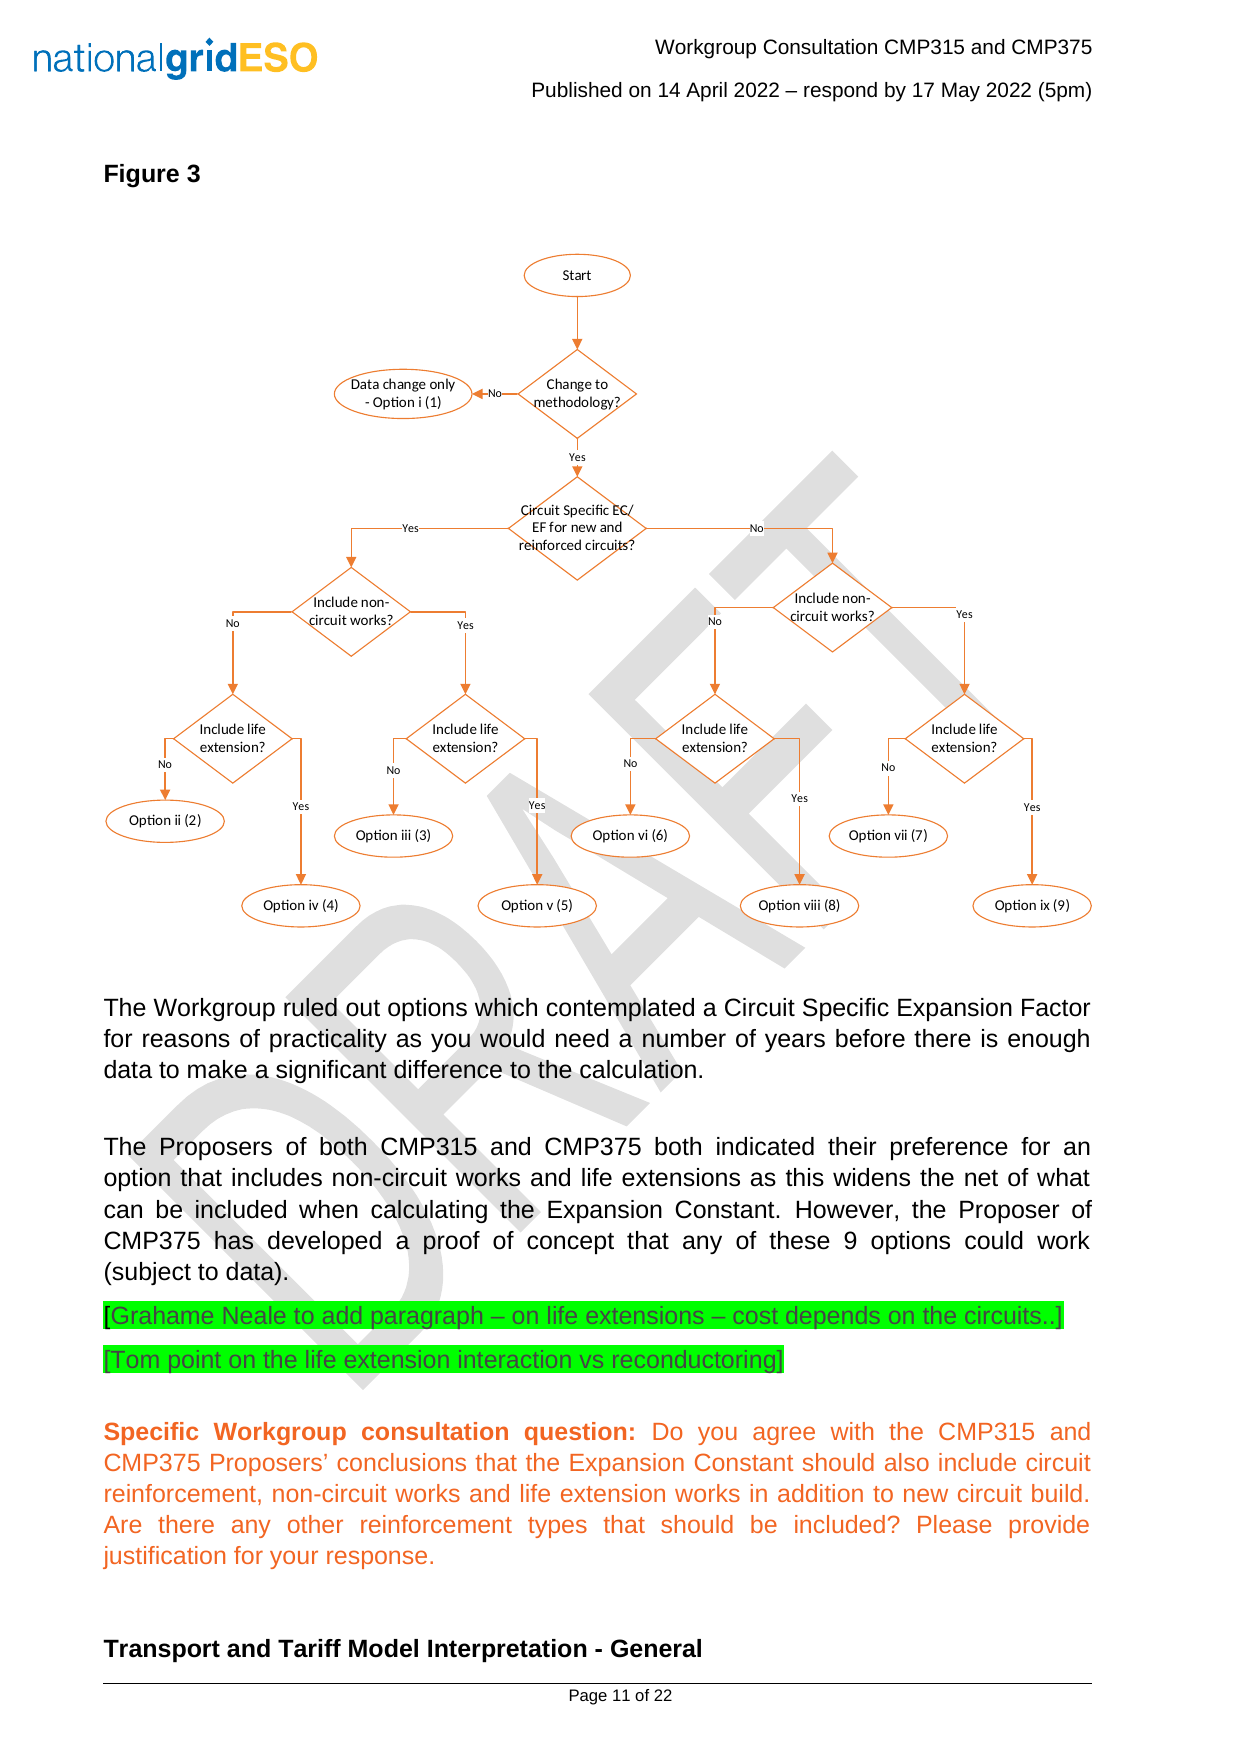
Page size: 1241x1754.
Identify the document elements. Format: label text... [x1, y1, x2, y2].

text The Workgroup ruled out options which contemplated a Circuit Specific Expansion Factor for reasons of practicality as you would need a number of years before there is enough data to make a significant difference to the calculation. [103, 993, 1092, 1084]
text The Proposers of both CMP315 and CMP375 both indicated their preference for an option that includes non-circuit works and life extensions as this widens the net of what can be included when calculating the Expansion Constant. However, the Proposer of CMP375 has developed a proof of concept that any of these 9 options could work (subject to data). [103, 1129, 1092, 1286]
text Specific Workgroup consultation question: Do you agree with the CMP315 and CMP375 Proposers’ conclusions that the Expansion Constant should also include circuit reinforcement, non-circuit works and life extension works in addition to new circuit build. Are there any other reinforcement types that should be included? Please provide justification for your response. [103, 1417, 1092, 1570]
text Figure 3 [103, 158, 1092, 187]
text Transport and Tariff Model Interpretation - General [103, 1634, 1092, 1663]
